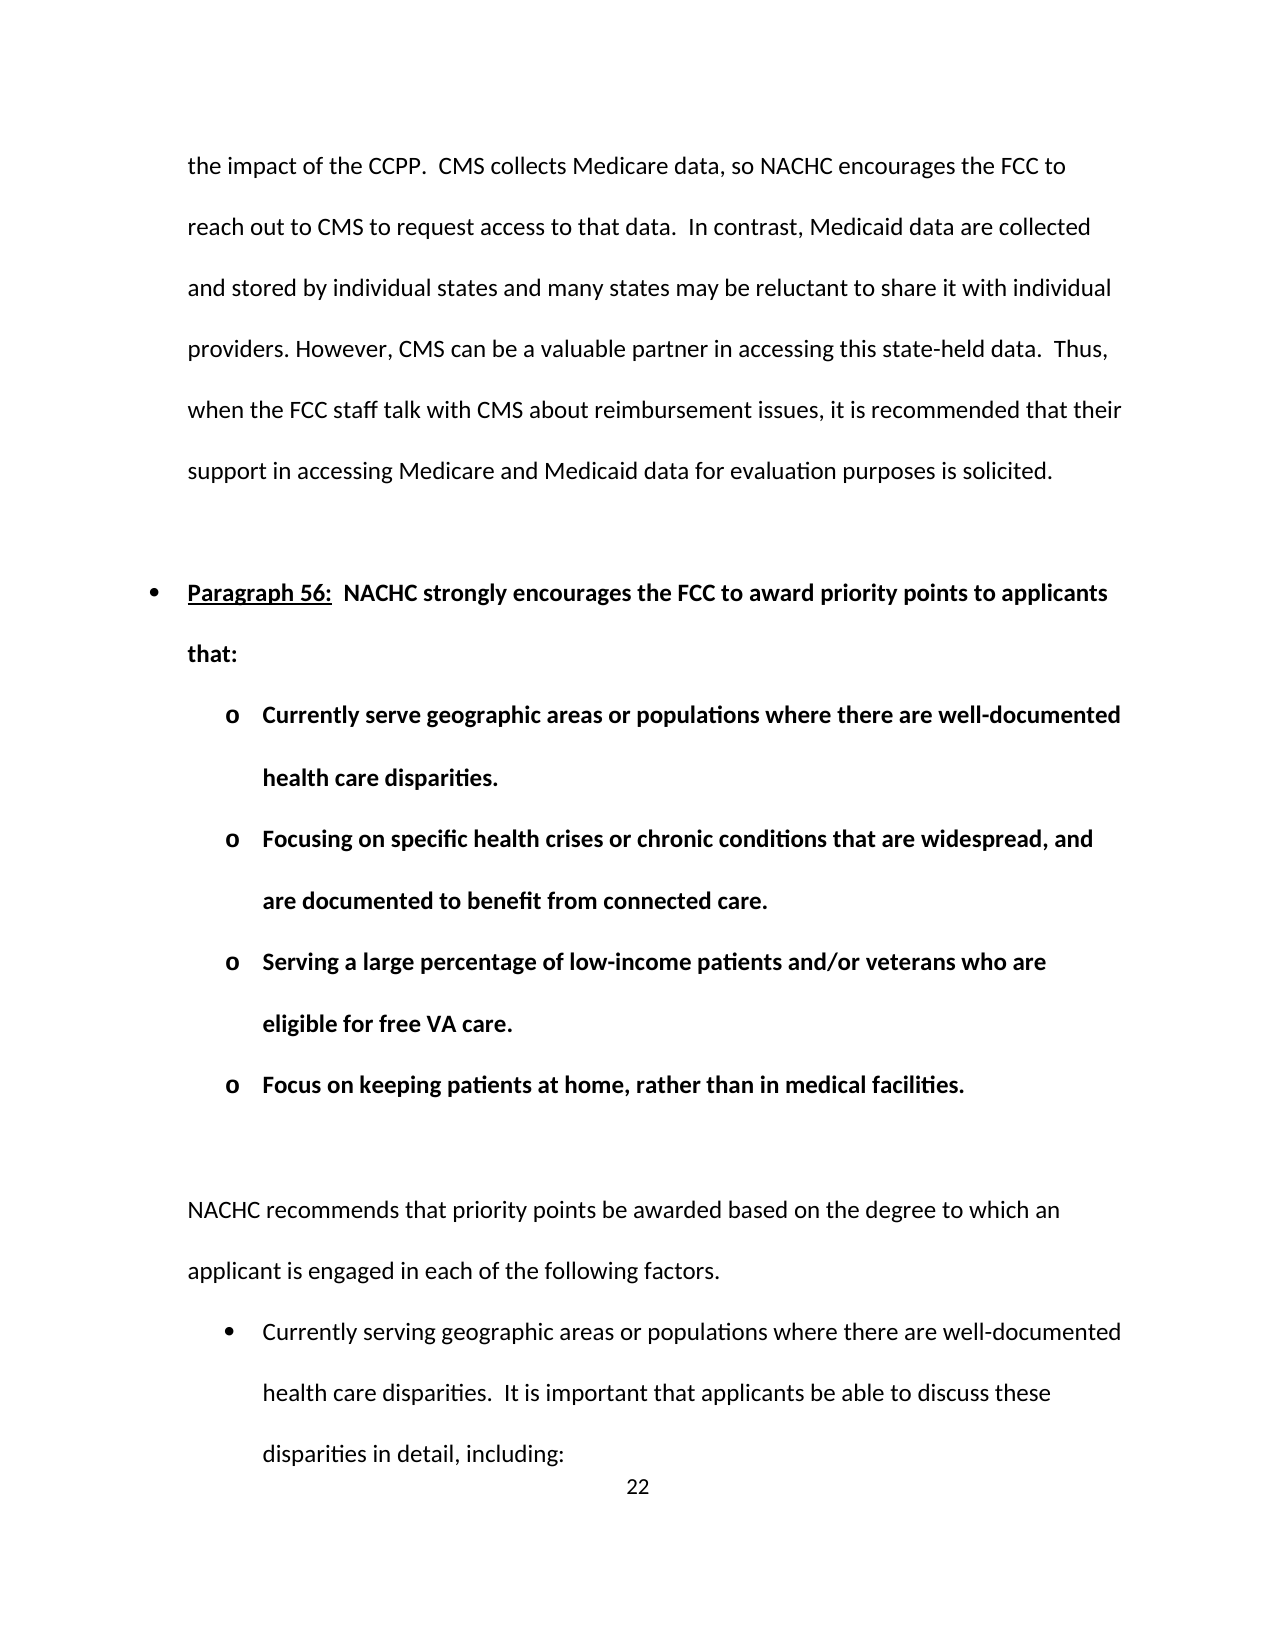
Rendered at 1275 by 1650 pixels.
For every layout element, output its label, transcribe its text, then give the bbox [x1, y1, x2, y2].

list NACHC recommends that priority points be awarded based on the degree to which an applicant is engaged in each of the following factors. [187, 1194, 1125, 1286]
list Focus on keeping patients at home, rather than in medical facilities. [225, 1069, 1125, 1101]
list Focusing on specific health crises or chronic conditions that are widespread, and are documented to benefit from connected care. [225, 823, 1125, 916]
list Paragraph 56: NACHC strongly encourages the FCC to award priority points to applicants that: [150, 577, 1125, 669]
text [187, 150, 1125, 486]
list Currently serve geographic areas or populations where there are well-documented health care disparities. [225, 699, 1125, 792]
list Serving a large percentage of low-income patients and/or veterans who are eligible for free VA care. [225, 946, 1125, 1039]
list Currently serving geographic areas or populations where there are well-documented health care disparities. It is important that applicants be able to discuss these disparities in detail, including: [225, 1316, 1125, 1469]
